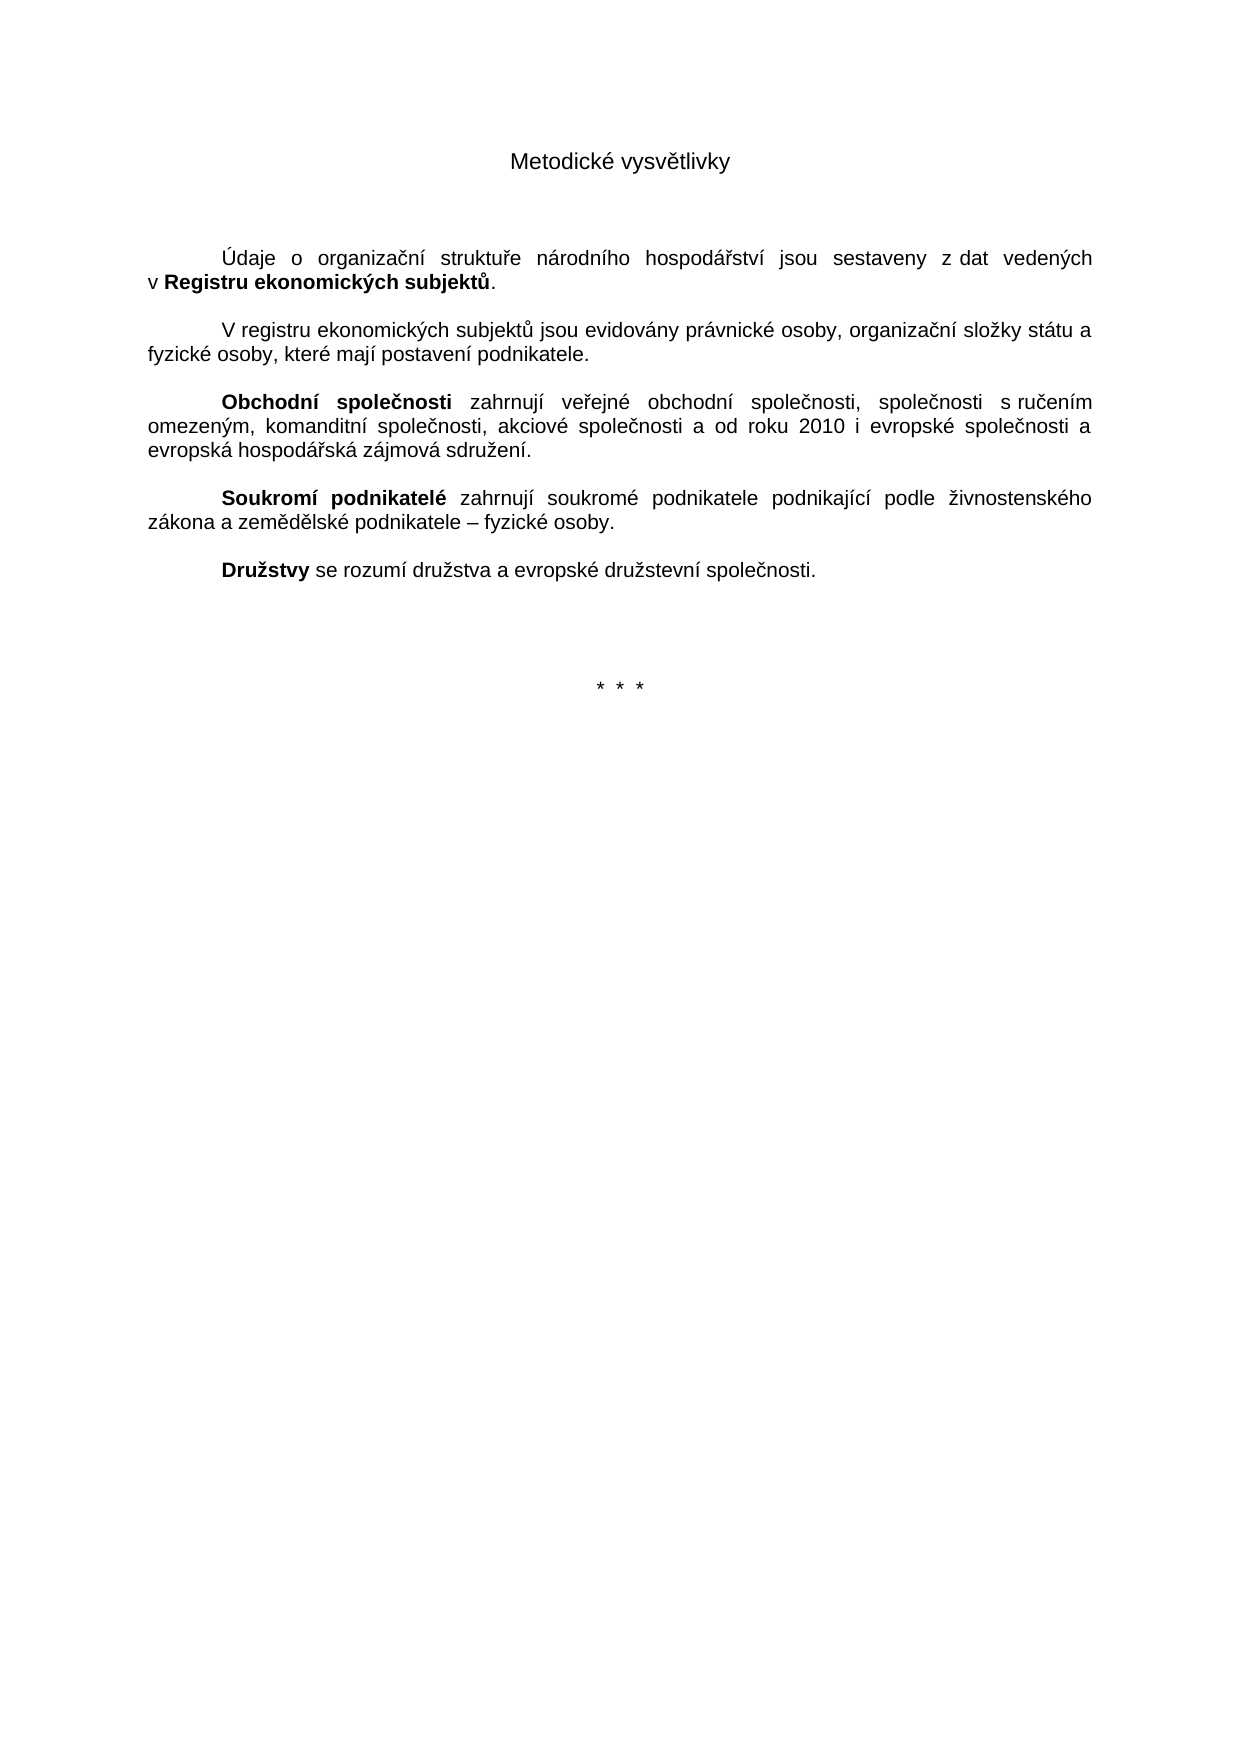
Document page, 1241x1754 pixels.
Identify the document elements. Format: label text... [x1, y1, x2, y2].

text V registru ekonomických subjektů jsou evidovány právnické osoby, organizační složky státu a fyzické osoby, které mají postavení podnikatele. [148, 318, 1092, 366]
text Metodické vysvětlivky [148, 148, 1092, 174]
text Družstvy se rozumí družstva a evropské družstevní společnosti. [148, 557, 1092, 581]
text Obchodní společnosti zahrnují veřejné obchodní společnosti, společnosti s ručením omezeným, komanditní společnosti, akciové společnosti a od roku 2010 i evropské společnosti a evropská hospodářská zájmová sdružení. [148, 390, 1092, 462]
text Údaje o organizační struktuře národního hospodářství jsou sestaveny z dat vedených v Registru ekonomických subjektů. [148, 246, 1092, 294]
text * * * [148, 677, 1092, 701]
text Soukromí podnikatelé zahrnují soukromé podnikatele podnikající podle živnostenského zákona a zemědělské podnikatele – fyzické osoby. [148, 486, 1092, 533]
